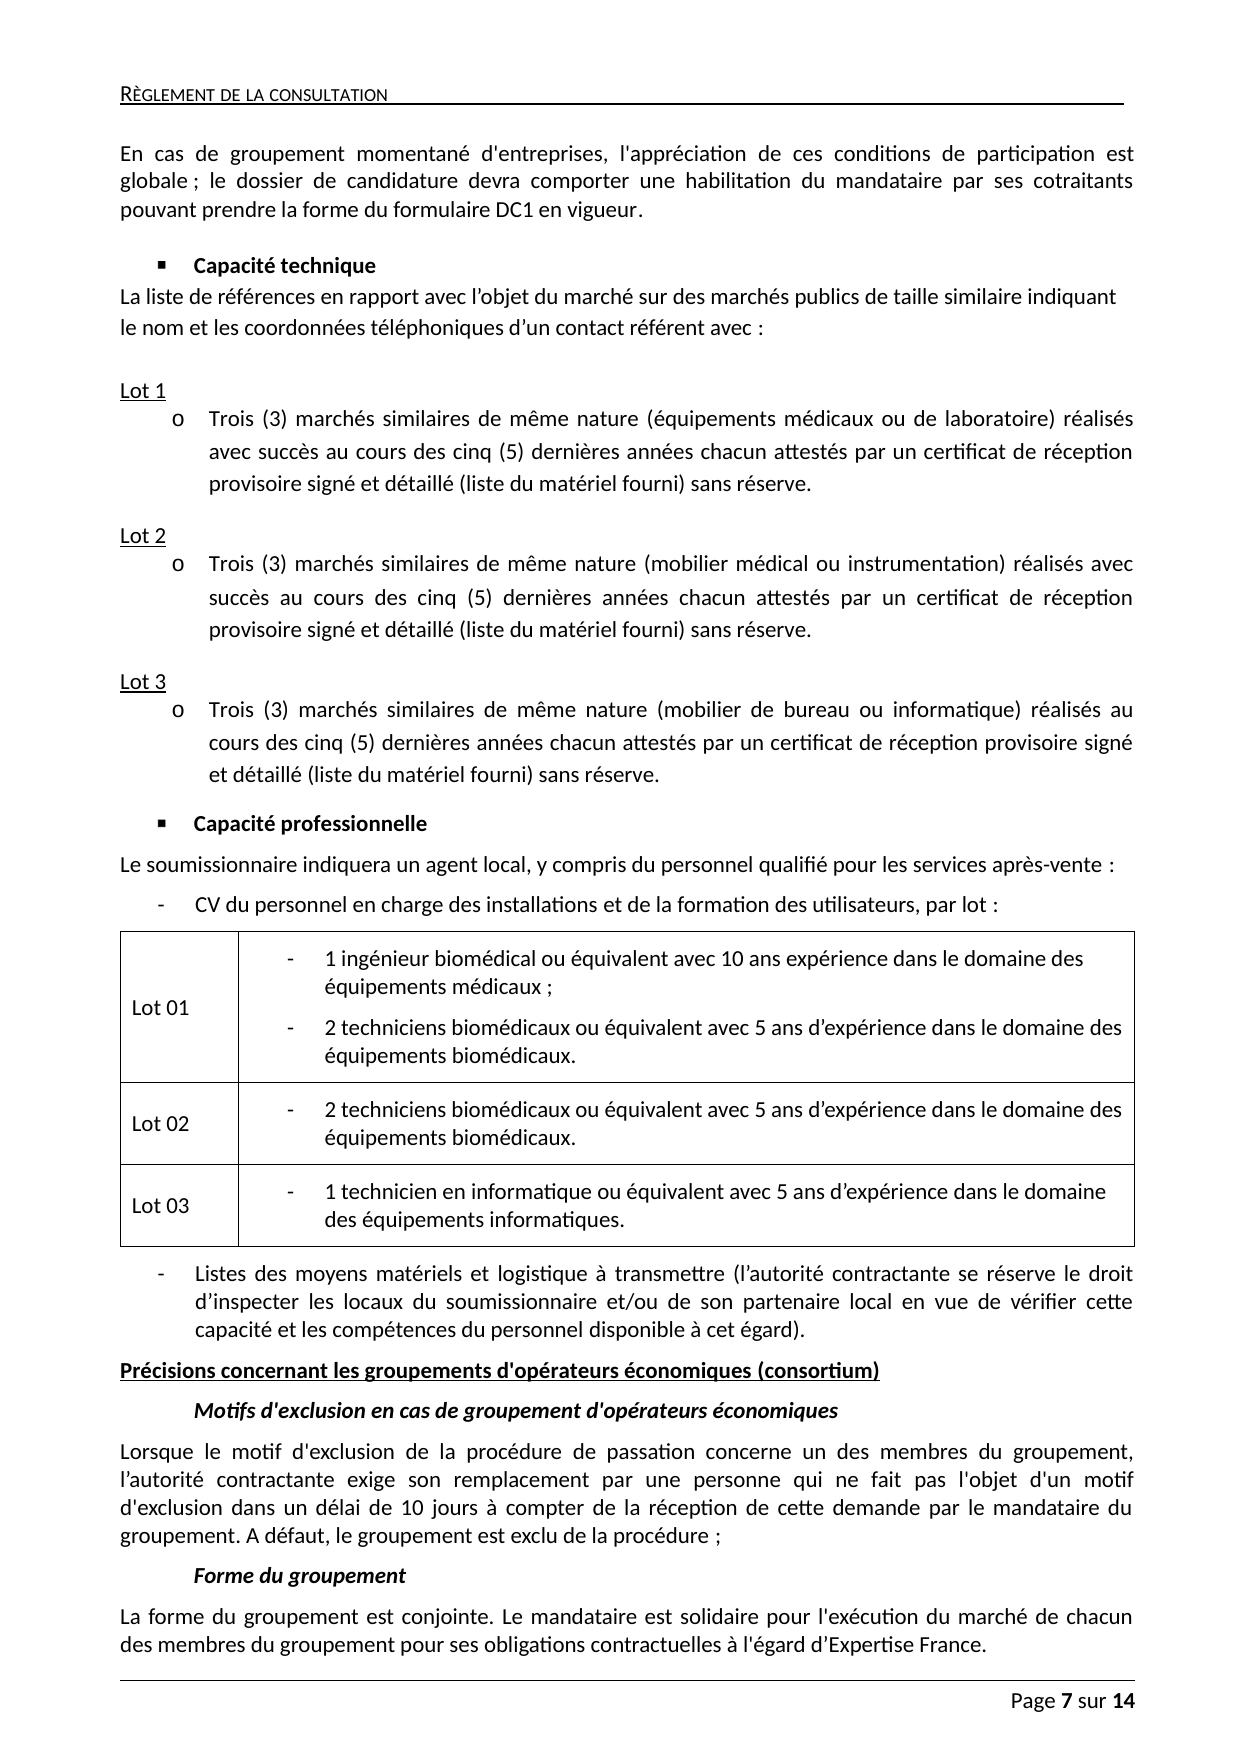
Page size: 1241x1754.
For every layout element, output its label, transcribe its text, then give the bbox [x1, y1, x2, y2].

text Lorsque le motif d'exclusion de la procédure de passation concerne un des membres du groupement, l’autorité contractante exige son remplacement par une personne qui ne fait pas l'objet d'un motif d'exclusion dans un délai de 10 jours à compter de la réception de cette demande par le mandataire du groupement. A défaut, le groupement est exclu de la procédure ; [120, 1437, 1135, 1549]
list Capacité technique [156, 251, 1135, 279]
list Trois (3) marchés similaires de même nature (mobilier de bureau ou informatique) réalisés au cours des cinq (5) dernières années chacun attestés par un certificat de réception provisoire signé et détaillé (liste du matériel fourni) sans réserve. [171, 695, 1135, 788]
subtitle Motifs d'exclusion en cas de groupement d'opérateurs économiques [194, 1396, 1135, 1424]
table_header Lot 01 [121, 932, 238, 1082]
subtitle Forme du groupement [194, 1561, 1135, 1589]
list CV du personnel en charge des installations et de la formation des utilisateurs, par lot : [157, 890, 1135, 918]
text La liste de références en rapport avec l’objet du marché sur des marchés publics de taille similaire indiquant le nom et les coordonnées téléphoniques d’un contact référent avec : [120, 279, 1135, 341]
text Lot 1 [120, 372, 1135, 404]
table_cell 1 technicien en informatique ou équivalent avec 5 ans d’expérience dans le domaine des équipements informatiques. [239, 1165, 1134, 1246]
table_cell 2 techniciens biomédicaux ou équivalent avec 5 ans d’expérience dans le domaine des équipements biomédicaux. [239, 1083, 1134, 1164]
list Listes des moyens matériels et logistique à transmettre (l’autorité contractante se réserve le droit d’inspecter les locaux du soumissionnaire et/ou de son partenaire local en vue de vérifier cette capacité et les compétences du personnel disponible à cet égard). [157, 1259, 1135, 1343]
list Capacité professionnelle [156, 809, 1135, 837]
text Lot 2 [120, 518, 1135, 549]
table_cell Lot 02 [121, 1083, 238, 1164]
table_cell Lot 03 [121, 1165, 238, 1246]
text La forme du groupement est conjointe. Le mandataire est solidaire pour l'exécution du marché de chacun des membres du groupement pour ses obligations contractuelles à l'égard d’Expertise France. [120, 1602, 1135, 1658]
text En cas de groupement momentané d'entreprises, l'appréciation de ces conditions de participation est globale ; le dossier de candidature devra comporter une habilitation du mandataire par ses cotraitants pouvant prendre la forme du formulaire DC1 en vigueur. [120, 139, 1135, 223]
subtitle Précisions concernant les groupements d'opérateurs économiques (consortium) [120, 1356, 1135, 1384]
list Trois (3) marchés similaires de même nature (mobilier médical ou instrumentation) réalisés avec succès au cours des cinq (5) dernières années chacun attestés par un certificat de réception provisoire signé et détaillé (liste du matériel fourni) sans réserve. [171, 549, 1135, 643]
text Le soumissionnaire indiquera un agent local, y compris du personnel qualifié pour les services après-vente : [120, 850, 1135, 878]
list Trois (3) marchés similaires de même nature (équipements médicaux ou de laboratoire) réalisés avec succès au cours des cinq (5) dernières années chacun attestés par un certificat de réception provisoire signé et détaillé (liste du matériel fourni) sans réserve. [171, 404, 1135, 497]
text Lot 3 [120, 664, 1135, 695]
table_header 1 ingénieur biomédical ou équivalent avec 10 ans expérience dans le domaine des équipements médicaux ; 2 techniciens biomédicaux ou équivalent avec 5 ans d’expérience dans le domaine des équipements biomédicaux. [239, 932, 1134, 1082]
